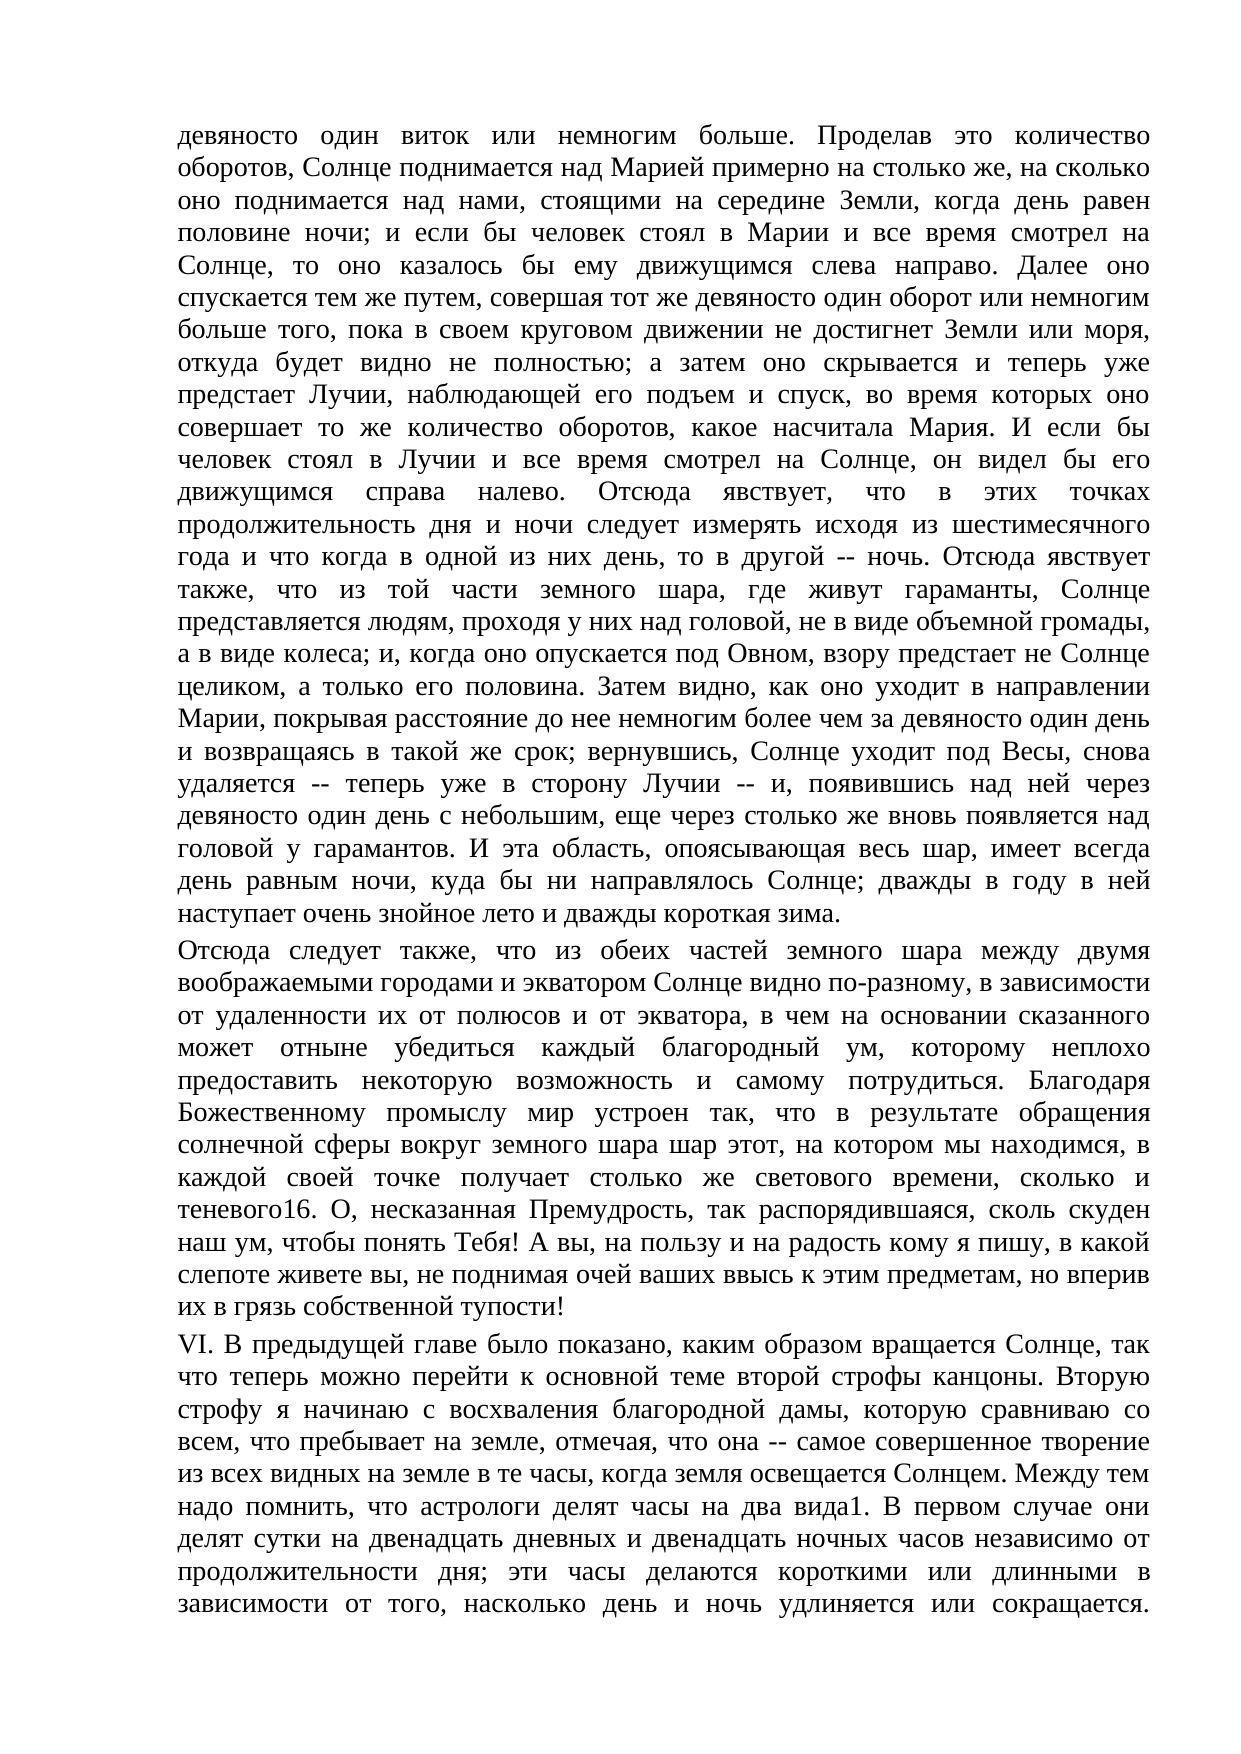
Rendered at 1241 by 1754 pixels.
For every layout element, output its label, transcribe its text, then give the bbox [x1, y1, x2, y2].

text Отсюда следует также, что из обеих частей земного шара между двумя воображаемыми городами и экватором Солнце видно по-разному, в зависимости от удаленности их от полюсов и от экватора, в чем на основании сказанного может отныне убедиться каждый благородный ум, которому неплохо предоставить некоторую возможность и самому потрудиться. Благодаря Божественному промыслу мир устроен так, что в результате обращения солнечной сферы вокруг земного шара шар этот, на котором мы находимся, в каждой своей точке получает столько же светового времени, сколько и теневого16. О, несказанная Премудрость, так распорядившаяся, сколь скуден наш ум, чтобы понять Тебя! А вы, на пользу и на радость кому я пишу, в какой слепоте живете вы, не поднимая очей ваших ввысь к этим предметам, но вперив их в грязь собственной тупости! [177, 933, 1152, 1322]
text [177, 1327, 1152, 1618]
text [177, 118, 1152, 928]
